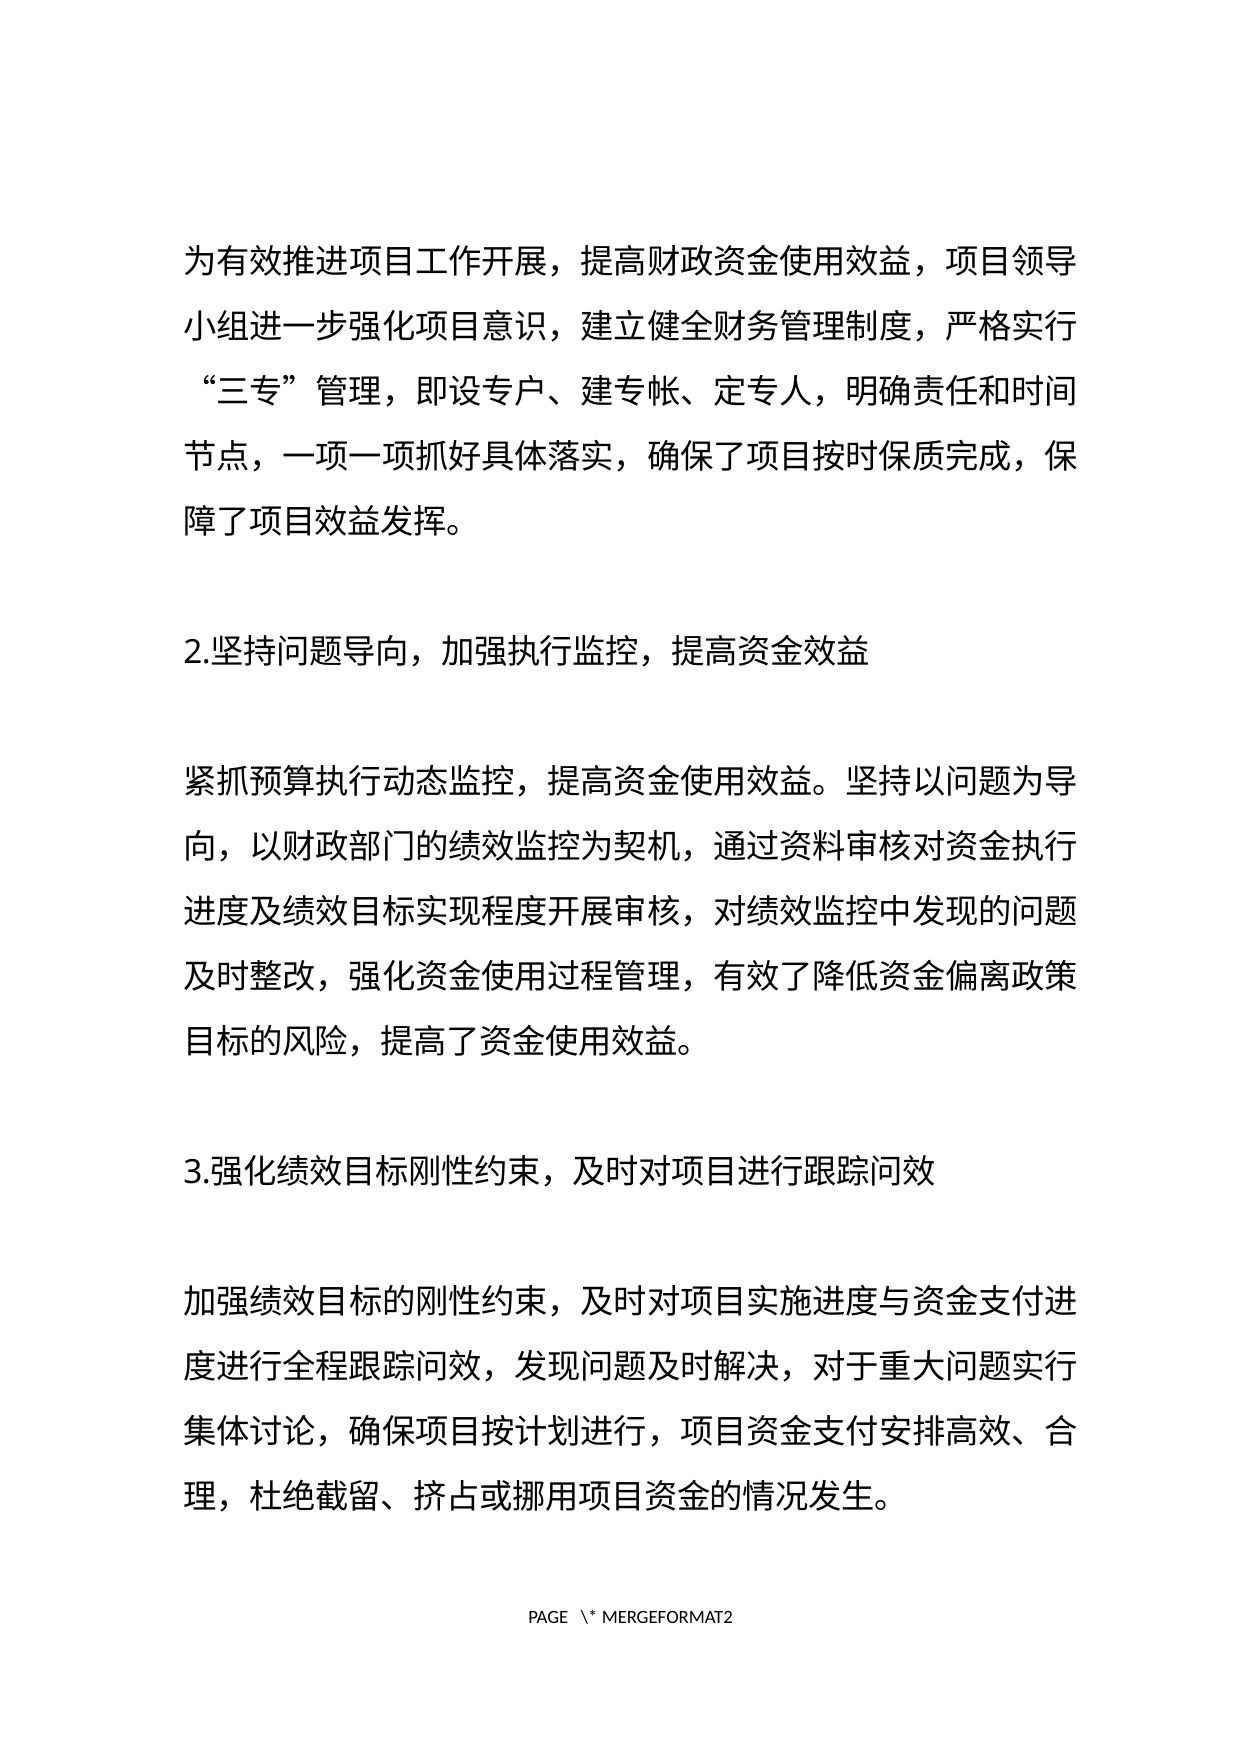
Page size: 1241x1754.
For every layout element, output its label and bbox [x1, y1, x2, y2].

text [183, 162, 1078, 1527]
